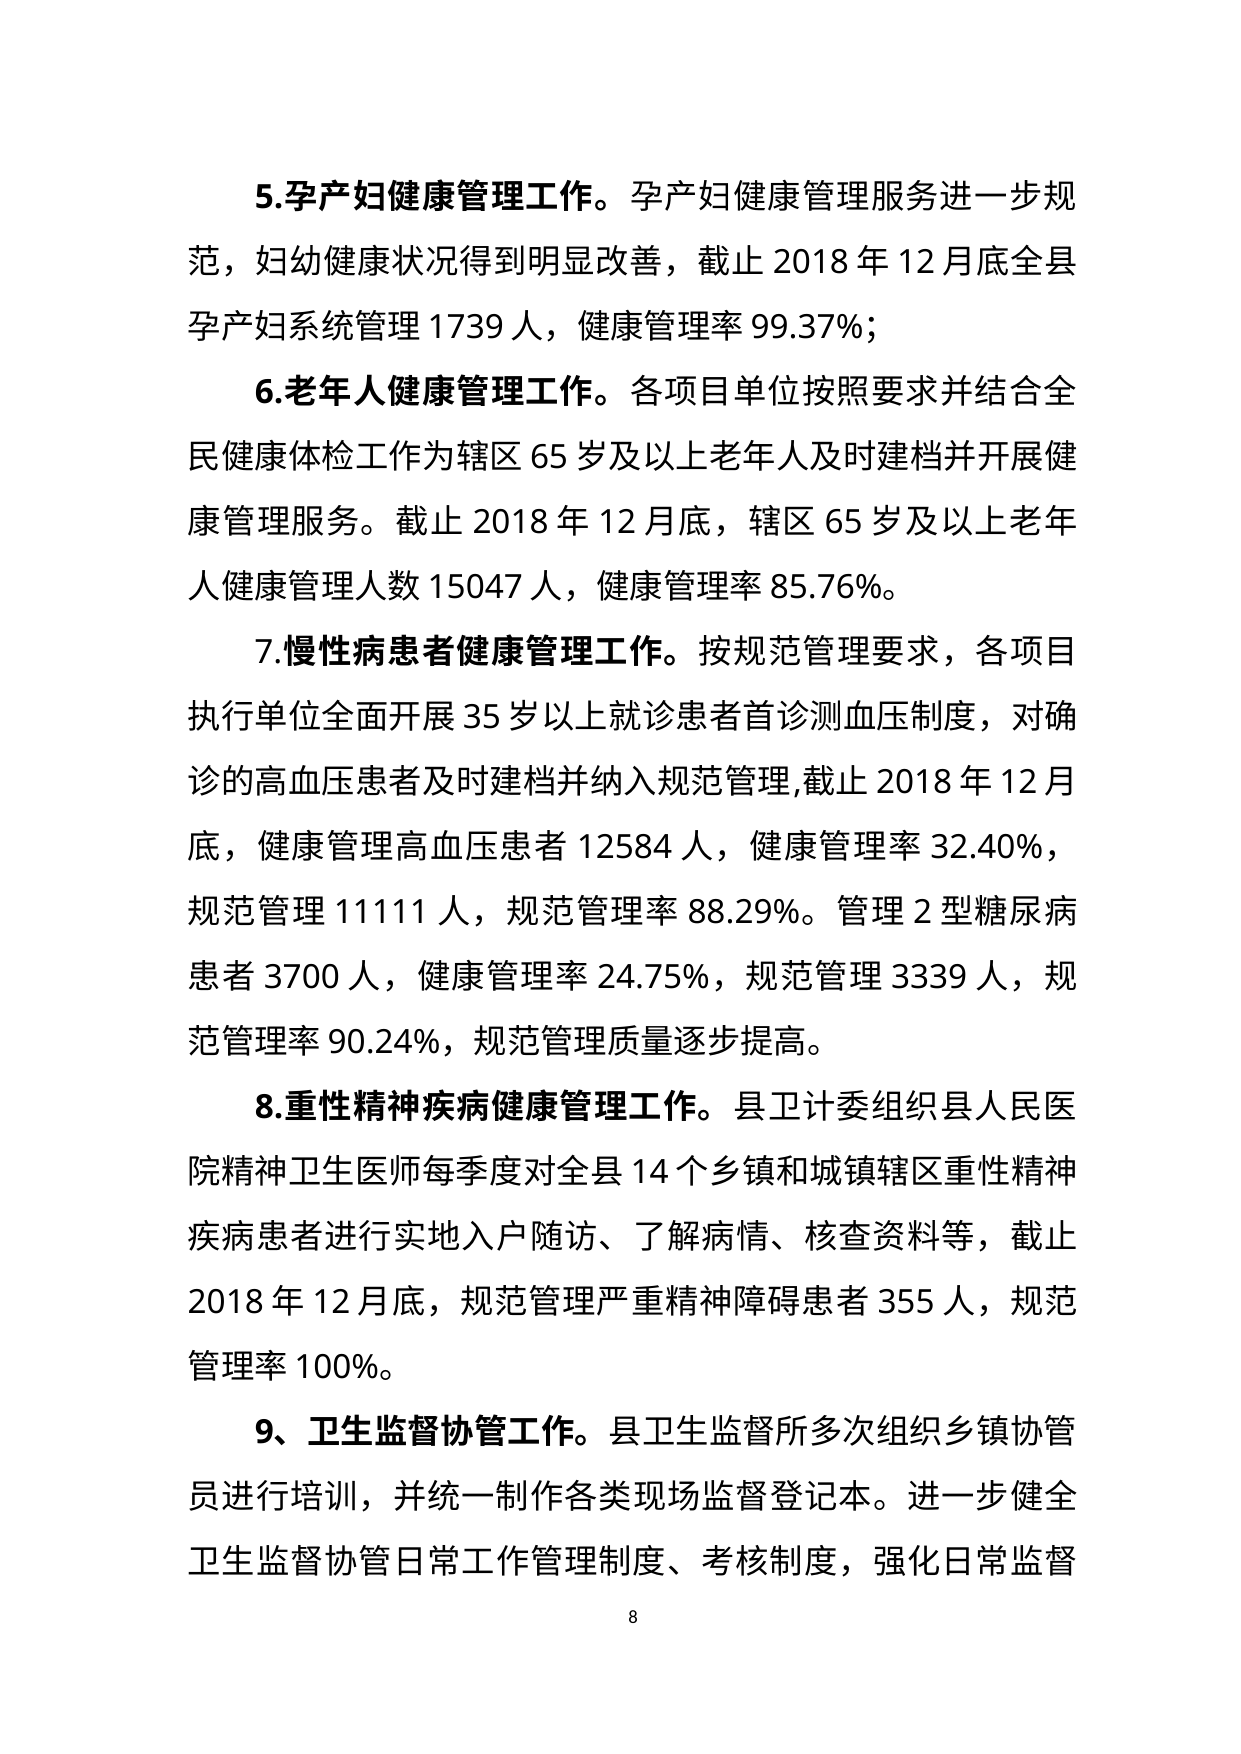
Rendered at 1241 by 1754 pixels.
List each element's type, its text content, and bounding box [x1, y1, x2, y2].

text 8.重性精神疾病健康管理工作。县卫计委组织县人民医院精神卫生医师每季度对全县14个乡镇和城镇辖区重性精神疾病患者进行实地入户随访、了解病情、核查资料等，截止2018年12月底，规范管理严重精神障碍患者355人，规范管理率100%。 [187, 1072, 1078, 1397]
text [187, 1397, 1078, 1592]
text 7.慢性病患者健康管理工作。按规范管理要求，各项目执行单位全面开展35岁以上就诊患者首诊测血压制度，对确诊的高血压患者及时建档并纳入规范管理,截止2018年12月底，健康管理高血压患者12584人，健康管理率32.40%，规范管理11111人，规范管理率88.29%。管理2型糖尿病患者3700人，健康管理率24.75%，规范管理3339人，规范管理率90.24%，规范管理质量逐步提高。 [187, 617, 1078, 1072]
text 6.老年人健康管理工作。各项目单位按照要求并结合全民健康体检工作为辖区65岁及以上老年人及时建档并开展健康管理服务。截止2018年12月底，辖区65岁及以上老年人健康管理人数15047人，健康管理率85.76%。 [187, 357, 1078, 617]
text 5.孕产妇健康管理工作。孕产妇健康管理服务进一步规范，妇幼健康状况得到明显改善，截止2018年12月底全县孕产妇系统管理1739人，健康管理率99.37%； [187, 162, 1078, 357]
